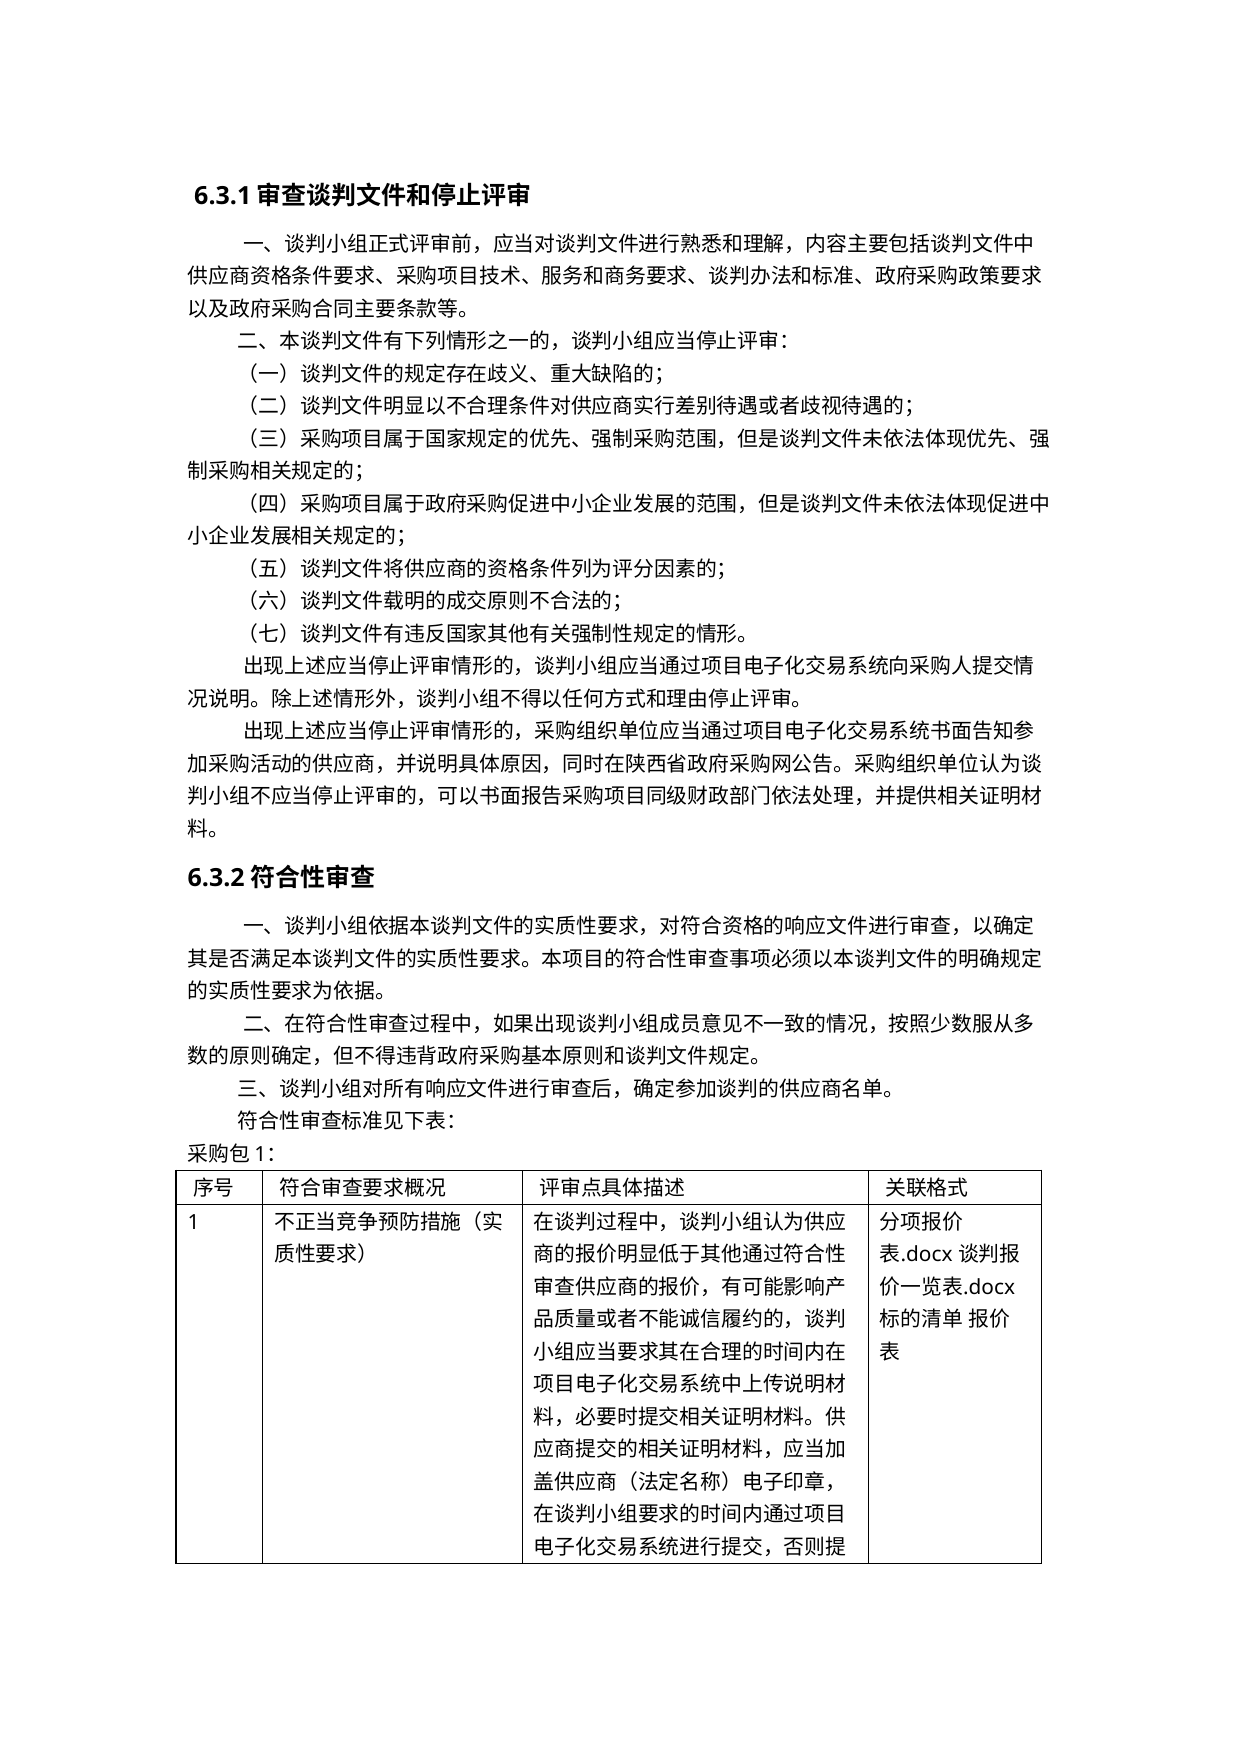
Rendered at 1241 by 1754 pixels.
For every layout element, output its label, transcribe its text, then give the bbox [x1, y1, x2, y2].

text （四）采购项目属于政府采购促进中小企业发展的范围，但是谈判文件未依法体现促进中小企业发展相关规定的； [187, 487, 1053, 552]
text 二、本谈判文件有下列情形之一的，谈判小组应当停止评审： [187, 324, 1053, 357]
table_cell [523, 1205, 868, 1563]
table_header 关联格式 [869, 1171, 1041, 1203]
table_header 评审点具体描述 [523, 1171, 868, 1203]
text 符合性审查标准见下表： [187, 1104, 1053, 1137]
table_cell 不正当竞争预防措施（实质性要求） [263, 1205, 522, 1563]
text 6.3.2符合性审查 [187, 844, 1053, 909]
text （三）采购项目属于国家规定的优先、强制采购范围，但是谈判文件未依法体现优先、强制采购相关规定的； [187, 422, 1053, 487]
text 一、谈判小组正式评审前，应当对谈判文件进行熟悉和理解，内容主要包括谈判文件中供应商资格条件要求、采购项目技术、服务和商务要求、谈判办法和标准、政府采购政策要求以及政府采购合同主要条款等。 [187, 227, 1053, 324]
text 三、谈判小组对所有响应文件进行审查后，确定参加谈判的供应商名单。 [187, 1072, 1053, 1104]
table_cell 1 [177, 1205, 262, 1563]
text 出现上述应当停止评审情形的，谈判小组应当通过项目电子化交易系统向采购人提交情况说明。除上述情形外，谈判小组不得以任何方式和理由停止评审。 [187, 649, 1053, 714]
text （六）谈判文件载明的成交原则不合法的； [187, 584, 1053, 617]
table_header 符合审查要求概况 [263, 1171, 522, 1203]
text （二）谈判文件明显以不合理条件对供应商实行差别待遇或者歧视待遇的； [187, 389, 1053, 422]
text 出现上述应当停止评审情形的，采购组织单位应当通过项目电子化交易系统书面告知参加采购活动的供应商，并说明具体原因，同时在陕西省政府采购网公告。采购组织单位认为谈判小组不应当停止评审的，可以书面报告采购项目同级财政部门依法处理，并提供相关证明材料。 [187, 714, 1053, 844]
text （五）谈判文件将供应商的资格条件列为评分因素的； [187, 552, 1053, 584]
text 6.3.1审查谈判文件和停止评审 [187, 162, 1053, 227]
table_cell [869, 1205, 1041, 1563]
text 采购包1： [187, 1137, 1053, 1169]
text （一）谈判文件的规定存在歧义、重大缺陷的； [187, 357, 1053, 389]
text （七）谈判文件有违反国家其他有关强制性规定的情形。 [187, 617, 1053, 649]
text 一、谈判小组依据本谈判文件的实质性要求，对符合资格的响应文件进行审查，以确定其是否满足本谈判文件的实质性要求。本项目的符合性审查事项必须以本谈判文件的明确规定的实质性要求为依据。 [187, 909, 1053, 1007]
table_header 序号 [177, 1171, 262, 1203]
text 二、在符合性审查过程中，如果出现谈判小组成员意见不一致的情况，按照少数服从多数的原则确定，但不得违背政府采购基本原则和谈判文件规定。 [187, 1007, 1053, 1072]
